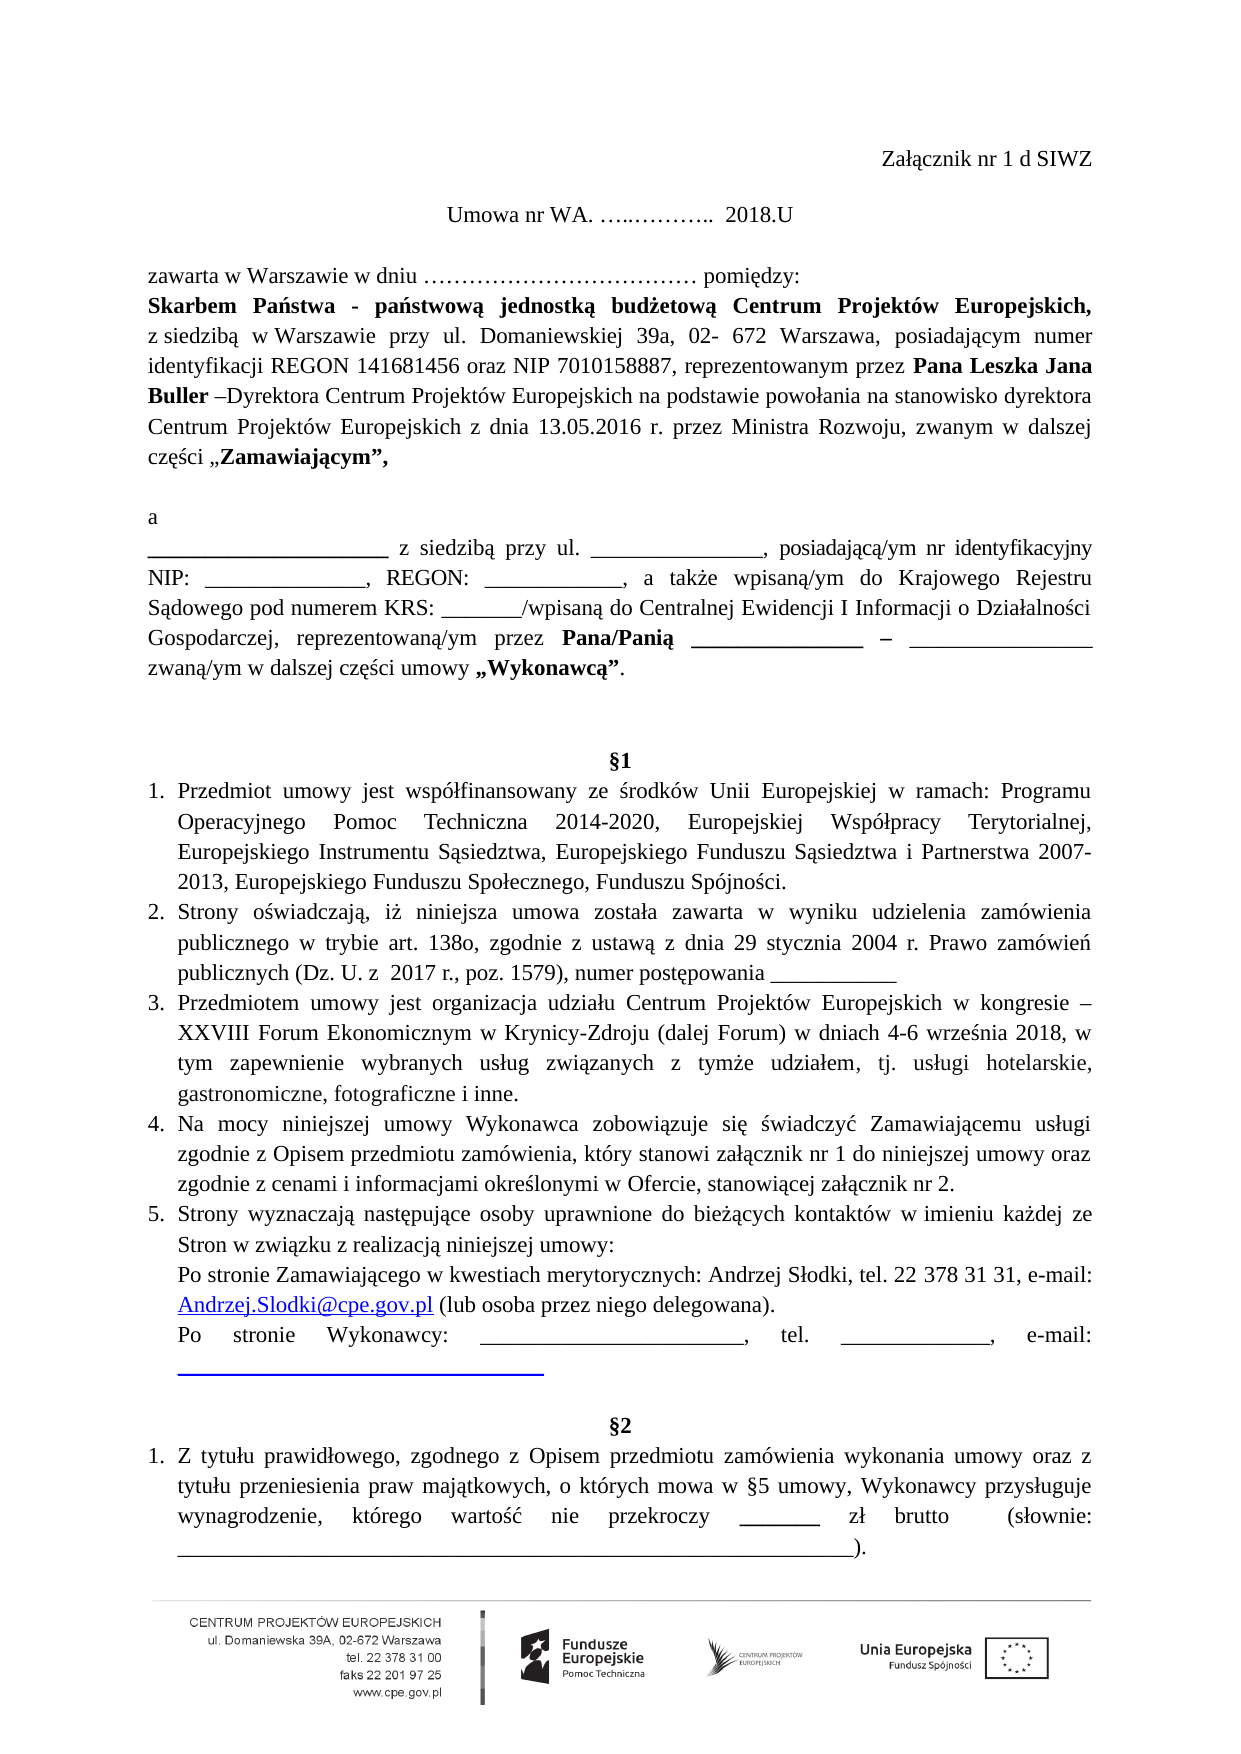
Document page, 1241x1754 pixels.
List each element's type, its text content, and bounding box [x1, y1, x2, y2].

list Na mocy niniejszej umowy Wykonawca zobowiązuje się świadczyć Zamawiającemu usługi zgodnie z Opisem przedmiotu zamówienia, który stanowi załącznik nr 1 do niniejszej umowy oraz zgodnie z cenami i informacjami określonymi w Ofercie, stanowiącej załącznik nr 2. [148, 1110, 1093, 1197]
text §1 [148, 747, 1093, 774]
list Przedmiot umowy jest współfinansowany ze środków Unii Europejskiej w ramach: Programu Operacyjnego Pomoc Techniczna 2014-2020, Europejskiej Współpracy Terytorialnej, Europejskiego Instrumentu Sąsiedztwa, Europejskiego Funduszu Sąsiedztwa i Partnerstwa 2007-2013, Europejskiego Funduszu Społecznego, Funduszu Spójności. [148, 778, 1093, 894]
text Po stronie Wykonawcy: _______________________, tel. _____________, e-mail: ________________________________ [177, 1321, 1093, 1378]
picture [147, 1595, 1096, 1710]
text Załącznik nr 1 d SIWZ [148, 145, 1093, 171]
list Strony oświadczają, iż niniejsza umowa została zawarta w wyniku udzielenia zamówienia publicznego w trybie art. 138o, zgodnie z ustawą z dnia 29 stycznia 2004 r. Prawo zamówień publicznych (Dz. U. z 2017 r., poz. 1579), numer postępowania ___________ [148, 898, 1093, 985]
text a [148, 503, 1093, 530]
list Strony wyznaczają następujące osoby uprawnione do bieżących kontaktów w imieniu każdej ze Stron w związku z realizacją niniejszej umowy: [148, 1201, 1093, 1257]
text §2 [148, 1412, 1093, 1438]
text Umowa nr WA. …..……….. 2018.U [148, 201, 1093, 228]
list Przedmiotem umowy jest organizacja udziału Centrum Projektów Europejskich w kongresie – XXVIII Forum Ekonomicznym w Krynicy-Zdroju (dalej Forum) w dniach 4-6 września 2018, w tym zapewnienie wybranych usług związanych z tymże udziałem, tj. usługi hotelarskie, gastronomiczne, fotograficzne i inne. [148, 989, 1093, 1106]
text zawarta w Warszawie w dniu ……………………………… pomiędzy: [148, 262, 1093, 288]
text _____________________ z siedzibą przy ul. _______________, posiadającą/ym nr identyfikacyjny NIP: ______________, REGON: ____________, a także wpisaną/ym do Krajowego Rejestru Sądowego pod numerem KRS: _______/wpisaną do Centralnej Ewidencji I Informacji o Działalności Gospodarczej, reprezentowaną/ym przez Pana/Panią _______________ – ________________ zwaną/ym w dalszej części umowy „Wykonawcą”. [148, 533, 1093, 681]
text Po stronie Zamawiającego w kwestiach merytorycznych: Andrzej Słodki, tel. 22 378 31 31, e-mail: Andrzej.Slodki@cpe.gov.pl (lub osoba przez niego delegowana). [177, 1261, 1093, 1317]
text Skarbem Państwa - państwową jednostką budżetową Centrum Projektów Europejskich, z siedzibą w Warszawie przy ul. Domaniewskiej 39a, 02- 672 Warszawa, posiadającym numer identyfikacji REGON 141681456 oraz NIP 7010158887, reprezentowanym przez Pana Leszka Jana Buller –Dyrektora Centrum Projektów Europejskich na podstawie powołania na stanowisko dyrektora Centrum Projektów Europejskich z dnia 13.05.2016 r. przez Ministra Rozwoju, zwanym w dalszej części „Zamawiającym”, [148, 292, 1093, 469]
list Z tytułu prawidłowego, zgodnego z Opisem przedmiotu zamówienia wykonania umowy oraz z tytułu przeniesienia praw majątkowych, o których mowa w §5 umowy, Wykonawcy przysługuje wynagrodzenie, którego wartość nie przekroczy _______ zł brutto (słownie: ___________________________________________________________). [148, 1442, 1093, 1559]
